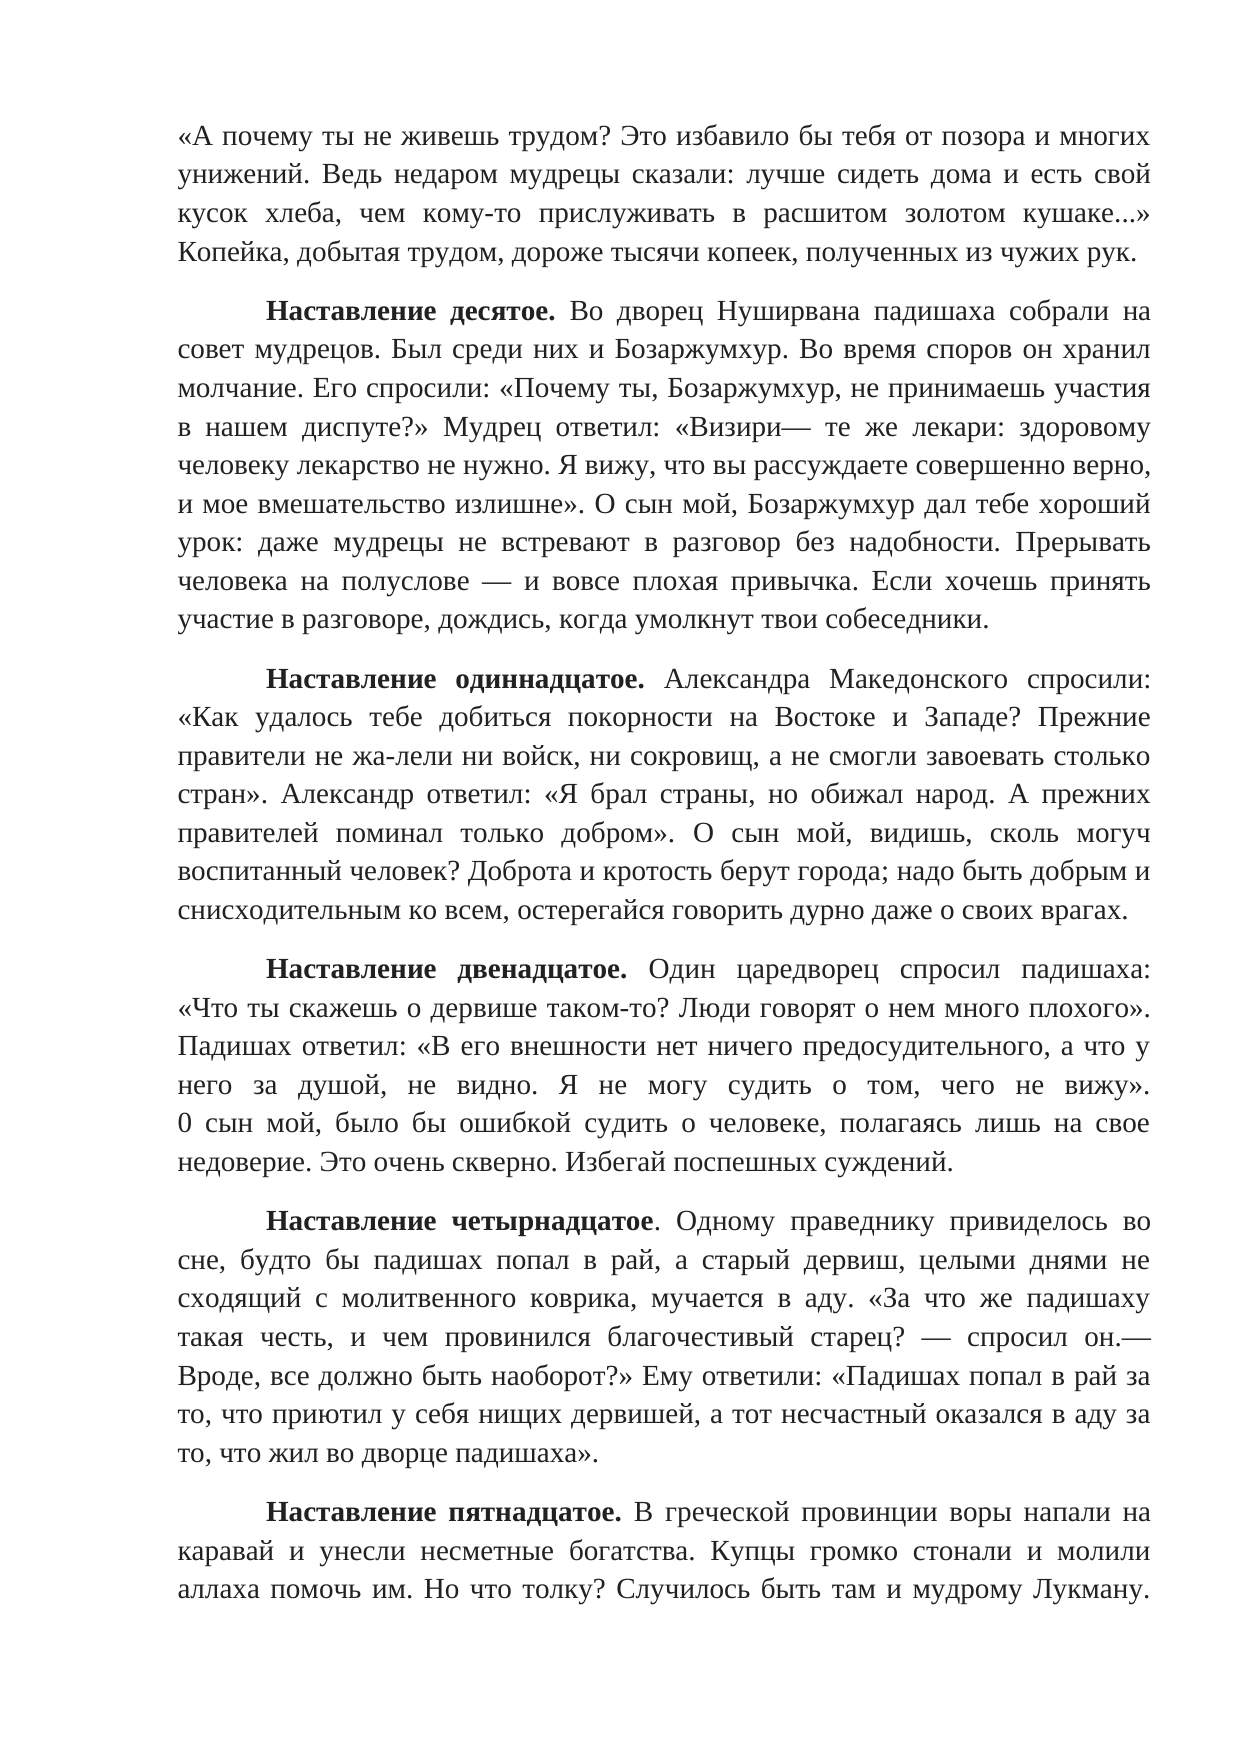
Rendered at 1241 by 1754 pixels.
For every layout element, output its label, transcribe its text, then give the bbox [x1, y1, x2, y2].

text Наставление одиннадцатое. Александра Македонского спросили: «Как удалось тебе добиться покорности на Востоке и Западе? Прежние правители не жа-лели ни войск, ни сокровищ, а не смогли завоевать столько стран». Александр ответил: «Я брал страны, но обижал народ. А прежних правителей поминал только добром». О сын мой, видишь, сколь могуч воспитанный человек? Доброта и кротость берут города; надо быть добрым и снисходительным ко всем, остерегайся говорить дурно даже о своих врагах. [177, 810, 1152, 854]
text Наставление двенадцатое. Один царедворец спросил падишаха: «Что ты скажешь о дервише таком-то? Люди говорят о нем много плохого». Падишах ответил: «В его внешности нет ничего предосудительного, а что у него за душой, не видно. Я не могу судить о том, чего не вижу». 0 сын мой, было бы ошибкой судить о человеке, полагаясь лишь на свое недоверие. Это очень скверно. Избегай поспешных суждений. [177, 951, 1152, 990]
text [177, 1494, 1152, 1533]
text Наставление двенадцатое. Один царедворец спросил падишаха: «Что ты скажешь о дервише таком-то? Люди говорят о нем много плохого». Падишах ответил: «В его внешности нет ничего предосудительного, а что у него за душой, не видно. Я не могу судить о том, чего не вижу». 0 сын мой, было бы ошибкой судить о человеке, полагаясь лишь на свое недоверие. Это очень скверно. Избегай поспешных суждений. [177, 1139, 1152, 1178]
text Наставление четырнадцатое. Одному праведнику привиделось во сне, будто бы падишах попал в рай, а старый дервиш, целыми днями не сходящий с молитвенного коврика, мучается в аду. «За что же падишаху такая честь, и чем провинился благочестивый старец? — спросил он.— Вроде, все должно быть наоборот?» Ему ответили: «Падишах попал в рай за то, что приютил у себя нищих дервишей, а тот несчастный оказался в аду за то, что жил во дворце падишаха». [177, 1203, 1152, 1242]
text Наставление десятое. Во дворец Нуширвана падишаха собрали на совет мудрецов. Был среди них и Бозаржумхур. Во время споров он хранил молчание. Его спросили: «Почему ты, Бозаржумхур, не принимаешь участия в нашем диспуте?» Мудрец ответил: «Визири— те же лекари: здоровому человеку лекарство не нужно. Я вижу, что вы рассуждаете совершенно верно, и мое вмешательство излишне». О сын мой, Бозаржумхур дал тебе хороший урок: даже мудрецы не встревают в разговор без надобности. Прерывать человека на полуслове — и вовсе плохая привычка. Если хочешь принять участие в разговоре, дождись, когда умолкнут твои собеседники. [177, 596, 1152, 635]
text Наставление четырнадцатое. Одному праведнику привиделось во сне, будто бы падишах попал в рай, а старый дервиш, целыми днями не сходящий с молитвенного коврика, мучается в аду. «За что же падишаху такая честь, и чем провинился благочестивый старец? — спросил он.— Вроде, все должно быть наоборот?» Ему ответили: «Падишах попал в рай за то, что приютил у себя нищих дервишей, а тот несчастный оказался в аду за то, что жил во дворце падишаха». [177, 1430, 1152, 1468]
text Наставление одиннадцатое. Александра Македонского спросили: «Как удалось тебе добиться покорности на Востоке и Западе? Прежние правители не жа-лели ни войск, ни сокровищ, а не смогли завоевать столько стран». Александр ответил: «Я брал страны, но обижал народ. А прежних правителей поминал только добром». О сын мой, видишь, сколь могуч воспитанный человек? Доброта и кротость берут города; надо быть добрым и снисходительным ко всем, остерегайся говорить дурно даже о своих врагах. [177, 887, 1152, 926]
text Наставление одиннадцатое. Александра Македонского спросили: «Как удалось тебе добиться покорности на Востоке и Западе? Прежние правители не жа-лели ни войск, ни сокровищ, а не смогли завоевать столько стран». Александр ответил: «Я брал страны, но обижал народ. А прежних правителей поминал только добром». О сын мой, видишь, сколь могуч воспитанный человек? Доброта и кротость берут города; надо быть добрым и снисходительным ко всем, остерегайся говорить дурно даже о своих врагах. [177, 661, 1152, 699]
text Наставление десятое. Во дворец Нуширвана падишаха собрали на совет мудрецов. Был среди них и Бозаржумхур. Во время споров он хранил молчание. Его спросили: «Почему ты, Бозаржумхур, не принимаешь участия в нашем диспуте?» Мудрец ответил: «Визири— те же лекари: здоровому человеку лекарство не нужно. Я вижу, что вы рассуждаете совершенно верно, и мое вмешательство излишне». О сын мой, Бозаржумхур дал тебе хороший урок: даже мудрецы не встревают в разговор без надобности. Прерывать человека на полуслове — и вовсе плохая привычка. Если хочешь принять участие в разговоре, дождись, когда умолкнут твои собеседники. [177, 293, 1152, 332]
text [177, 229, 1152, 267]
